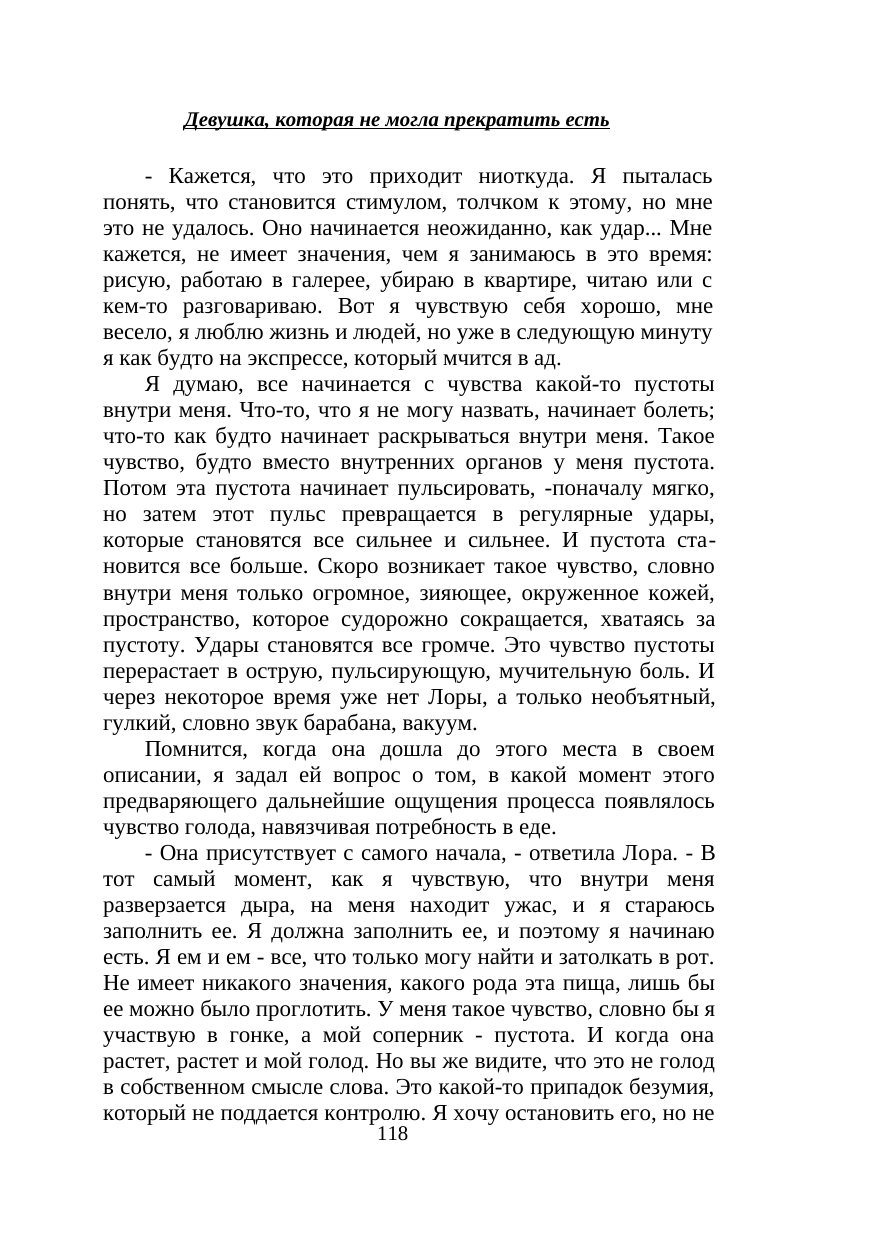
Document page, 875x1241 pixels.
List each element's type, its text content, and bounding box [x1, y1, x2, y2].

text Я думаю, все начинается с чувства какой-то пустоты внутри меня. Что-то, что я не могу назвать, начинает болеть; что-то как будто начинает раскрываться внутри меня. Такое чувство, будто вместо внутренних органов у меня пустота. Потом эта пустота начинает пульсировать, -поначалу мягко, но затем этот пульс превращается в регулярные удары, которые становятся все сильнее и сильнее. И пустота становится все больше. Скоро возникает такое чувство, словно внутри меня только огромное, зияющее, окруженное кожей, пространство, которое судорожно сокращается, хватаясь за пустоту. Удары становятся все громче. Это чувство пустоты перерастает в острую, пульсирующую, мучительную боль. И через некоторое время уже нет Лоры, а только необъятный, гулкий, словно звук барабана, вакуум. [103, 371, 716, 735]
text Помнится, когда она дошла до этого места в своем описании, я задал ей вопрос о том, в какой момент этого предваряющего дальнейшие ощущения процесса появлялось чувство голода, навязчивая потребность в еде. [103, 735, 716, 839]
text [103, 839, 716, 1126]
text - Кажется, что это приходит ниоткуда. Я пыталась понять, что становится стимулом, толчком к этому, но мне это не удалось. Оно начинается неожиданно, как удар... Мне кажется, не имеет значения, чем я занимаюсь в это время: рисую, работаю в галерее, убираю в квартире, читаю или с кем-то разговариваю. Вот я чувствую себя хорошо, мне весело, я люблю жизнь и людей, но уже в следующую минуту я как будто на экспрессе, который мчится в ад. [103, 162, 714, 371]
